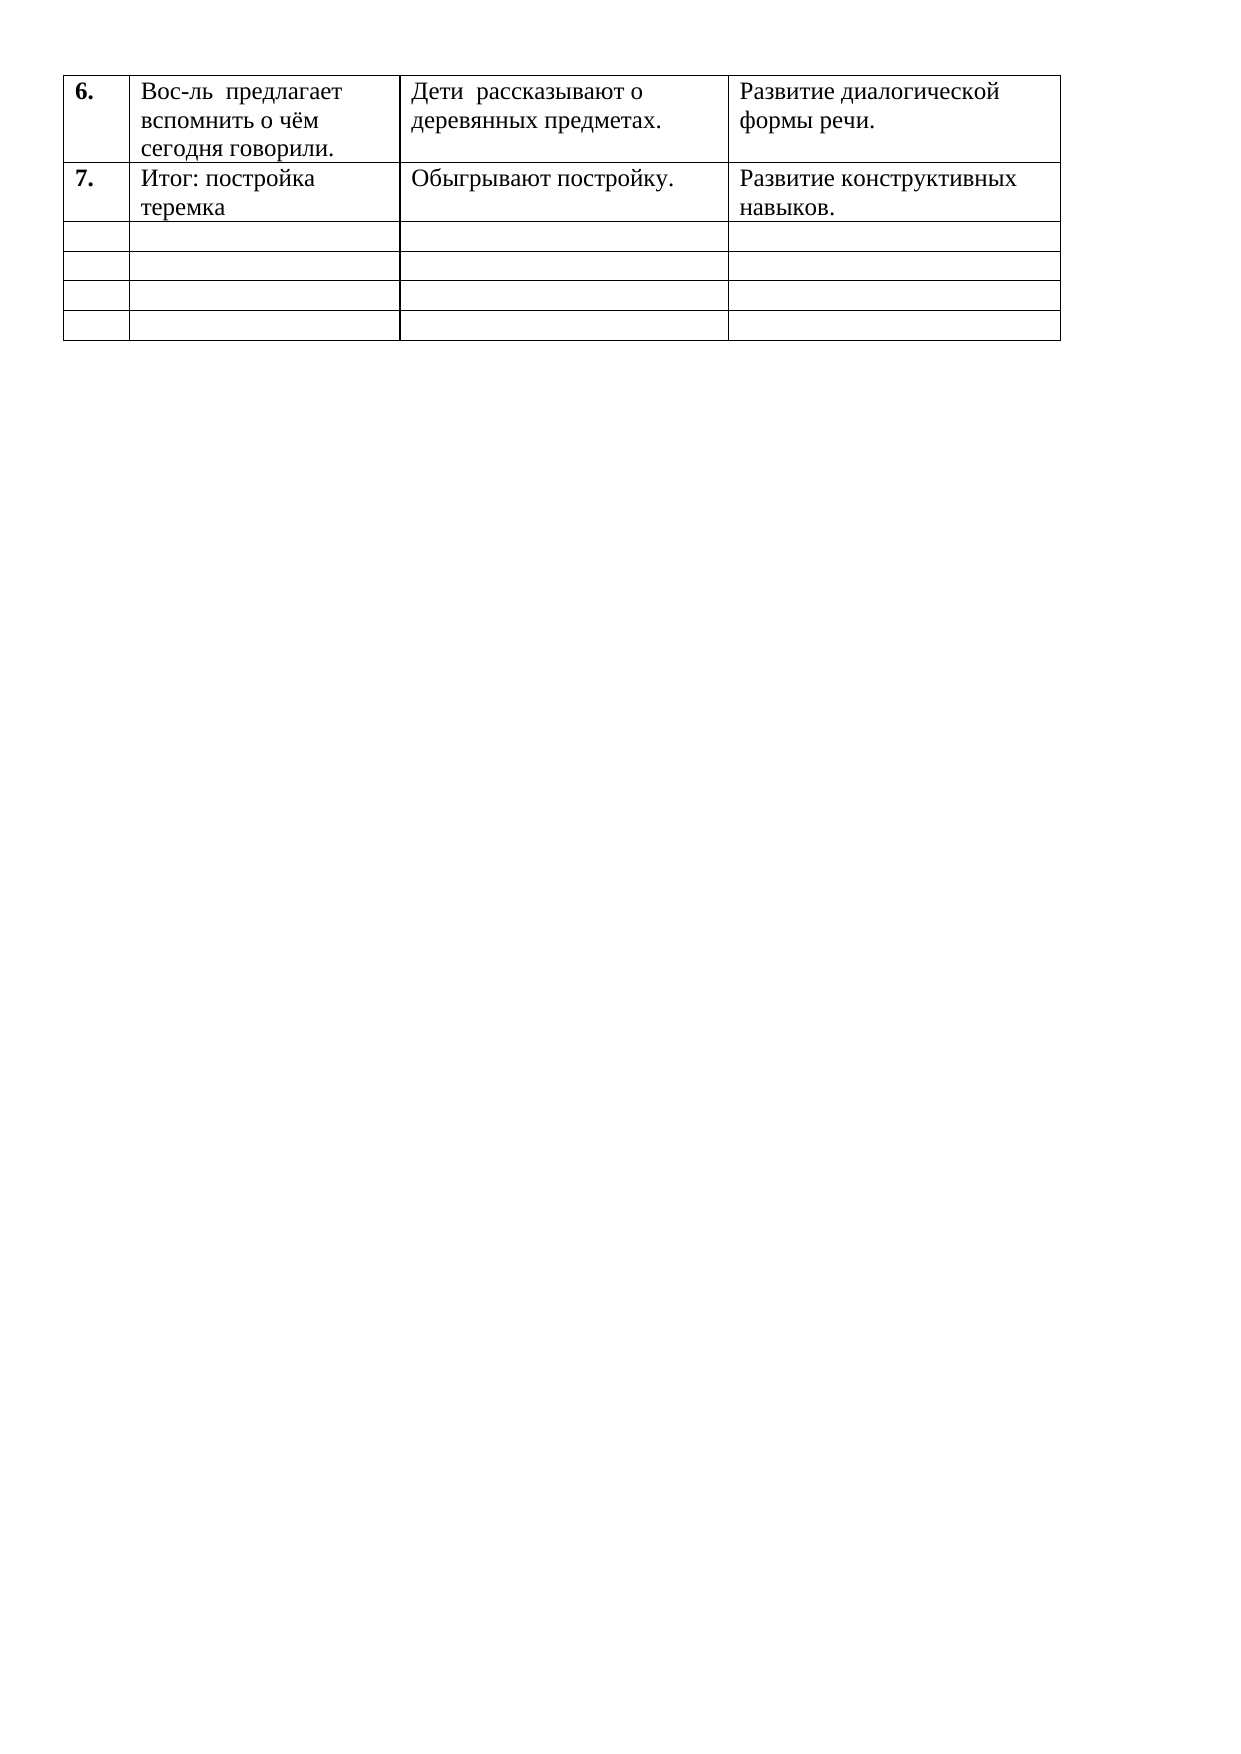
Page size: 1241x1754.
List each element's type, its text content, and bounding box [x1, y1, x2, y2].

table_cell [729, 281, 1060, 310]
table_cell [401, 281, 728, 310]
table_cell [729, 222, 1060, 251]
table_cell Развитие диалогической формы речи. [729, 76, 1060, 162]
table_cell [130, 252, 399, 280]
table_cell [729, 311, 1060, 340]
table_cell 7. [64, 163, 129, 221]
table_cell [64, 222, 129, 251]
table_cell [64, 311, 129, 340]
table_cell [401, 222, 728, 251]
table_cell [130, 222, 399, 251]
table_cell Итог: постройка теремка [130, 163, 399, 221]
table_cell Дети рассказывают о деревянных предметах. [401, 76, 728, 162]
table_cell [64, 252, 129, 280]
table_cell Развитие конструктивных навыков. [729, 163, 1060, 221]
table_cell [401, 311, 728, 340]
table_cell Вос-ль предлагает вспомнить о чём сегодня говорили. [130, 76, 399, 162]
table_cell [401, 252, 728, 280]
table_cell [729, 252, 1060, 280]
table_cell Обыгрывают постройку. [401, 163, 728, 221]
table_cell 6. [64, 76, 129, 162]
table_cell [130, 311, 399, 340]
table_cell [64, 281, 129, 310]
table_cell [130, 281, 399, 310]
